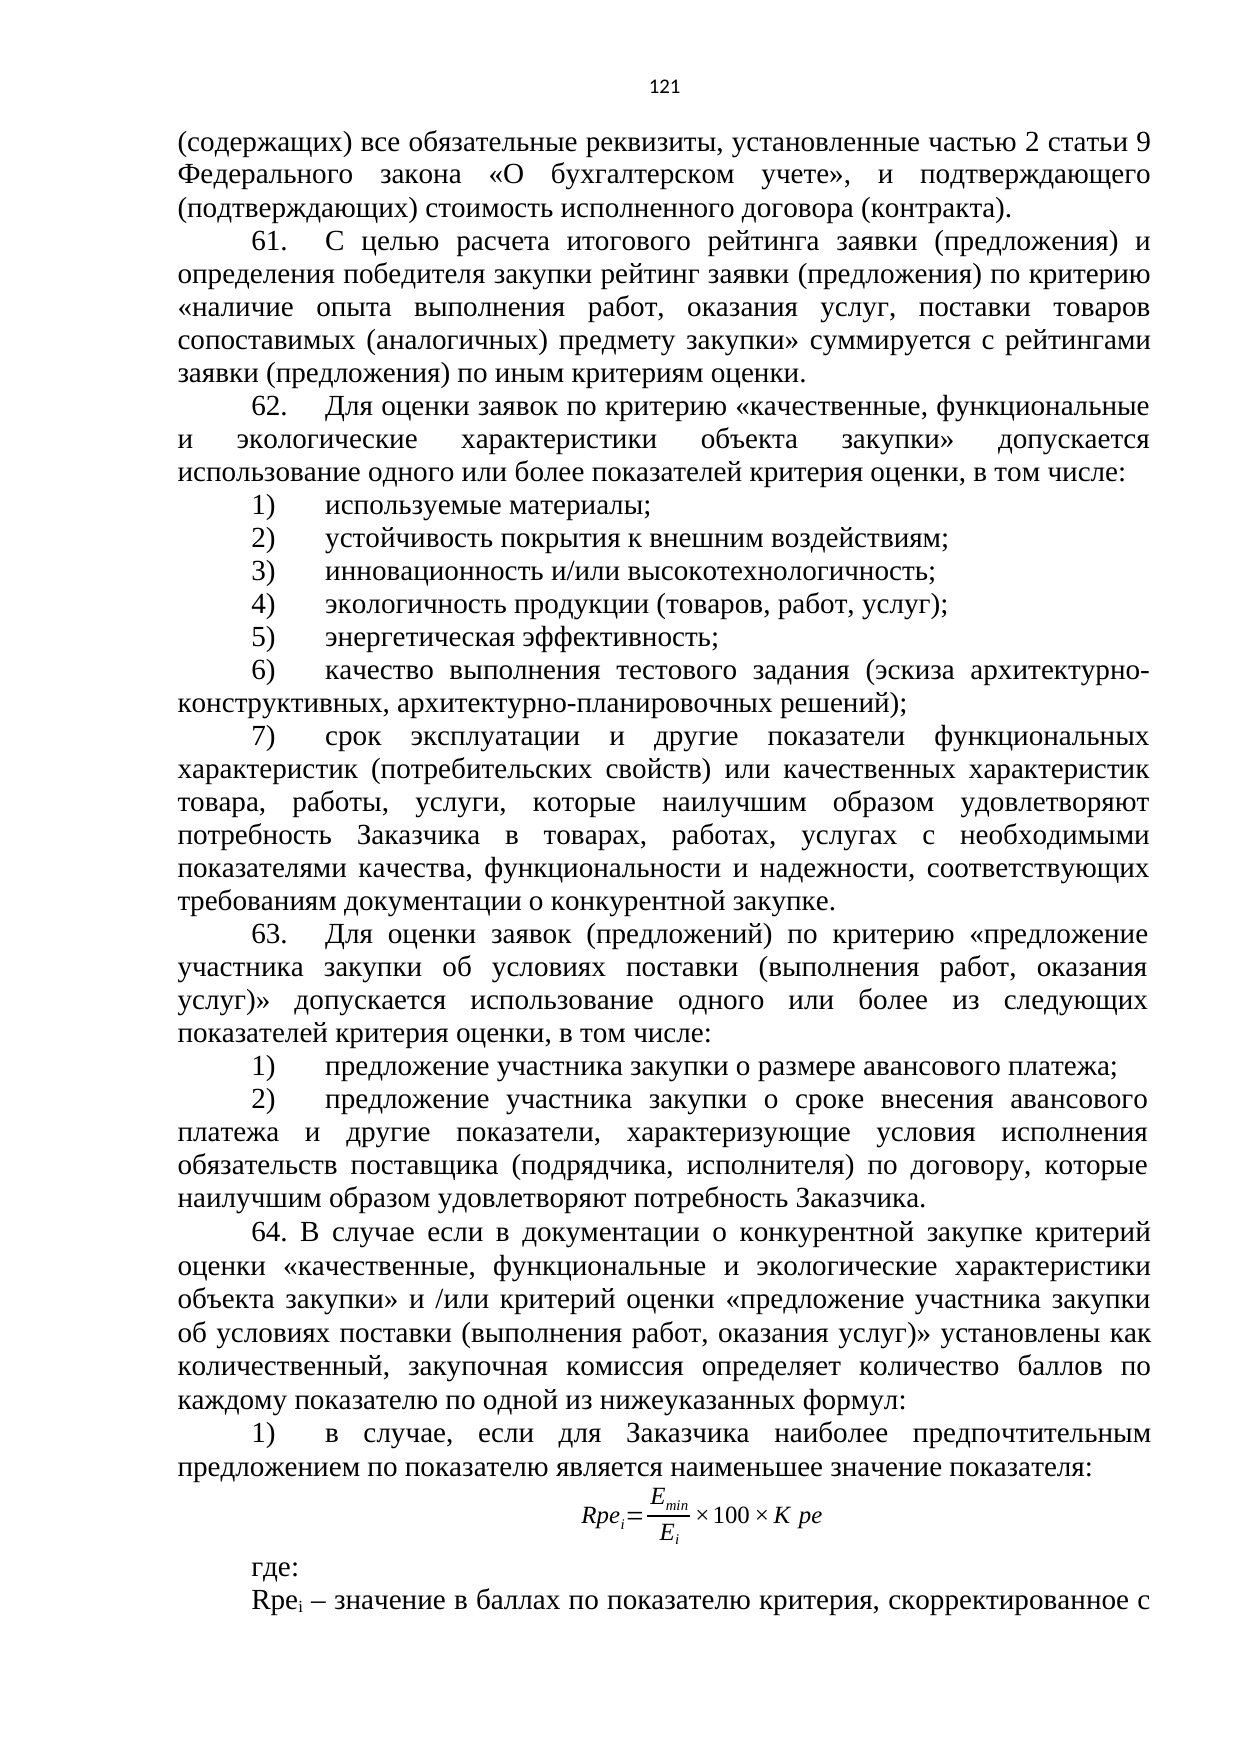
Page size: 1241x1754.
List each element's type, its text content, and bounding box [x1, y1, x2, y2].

list С целью расчета итогового рейтинга заявки (предложения) и определения победителя закупки рейтинг заявки (предложения) по критерию «наличие опыта выполнения работ, оказания услуг, поставки товаров сопоставимых (аналогичных) предмету закупки» суммируется с рейтингами заявки (предложения) по иным критериям оценки. [177, 224, 1152, 389]
list Для оценки заявок (предложений) по критерию «предложение участника закупки об условиях поставки (выполнения работ, оказания услуг)» допускается использование одного или более из следующих показателей критерия оценки, в том числе: [177, 917, 1149, 1049]
list срок эксплуатации и другие показатели функциональных характеристик (потребительских свойств) или качественных характеристик товара, работы, услуги, которые наилучшим образом удовлетворяют потребность Заказчика в товарах, работах, услугах с необходимыми показателями качества, функциональности и надежности, соответствующих требованиям документации о конкурентной закупке. [177, 719, 1150, 917]
text 1) предложение участника закупки о размере авансового платежа; [177, 1049, 1149, 1082]
list в случае, если для Заказчика наиболее предпочтительным предложением по показателю является наименьшее значение показателя: [177, 1416, 1152, 1483]
text 2) предложение участника закупки о сроке внесения авансового платежа и другие показатели, характеризующие условия исполнения обязательств поставщика (подрядчика, исполнителя) по договору, которые наилучшим образом удовлетворяют потребность Заказчика. [177, 1082, 1149, 1214]
list инновационность и/или высокотехнологичность; [177, 554, 1150, 587]
list энергетическая эффективность; [177, 620, 1150, 653]
list качество выполнения тестового задания (эскиза архитектурно-конструктивных, архитектурно-планировочных решений); [177, 653, 1150, 719]
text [177, 1582, 1152, 1616]
text 64. В случае если в документации о конкурентной закупке критерий оценки «качественные, функциональные и экологические характеристики объекта закупки» и /или критерий оценки «предложение участника закупки об условиях поставки (выполнения работ, оказания услуг)» установлены как количественный, закупочная комиссия определяет количество баллов по каждому показателю по одной из нижеуказанных формул: [177, 1214, 1152, 1416]
text где: [177, 1549, 1152, 1582]
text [177, 124, 1152, 224]
list устойчивость покрытия к внешним воздействиям; [177, 521, 1150, 554]
list экологичность продукции (товаров, работ, услуг); [177, 587, 1150, 620]
list Для оценки заявок по критерию «качественные, функциональные и экологические характеристики объекта закупки» допускается использование одного или более показателей критерия оценки, в том числе: [177, 389, 1150, 488]
list используемые материалы; [177, 488, 1150, 521]
